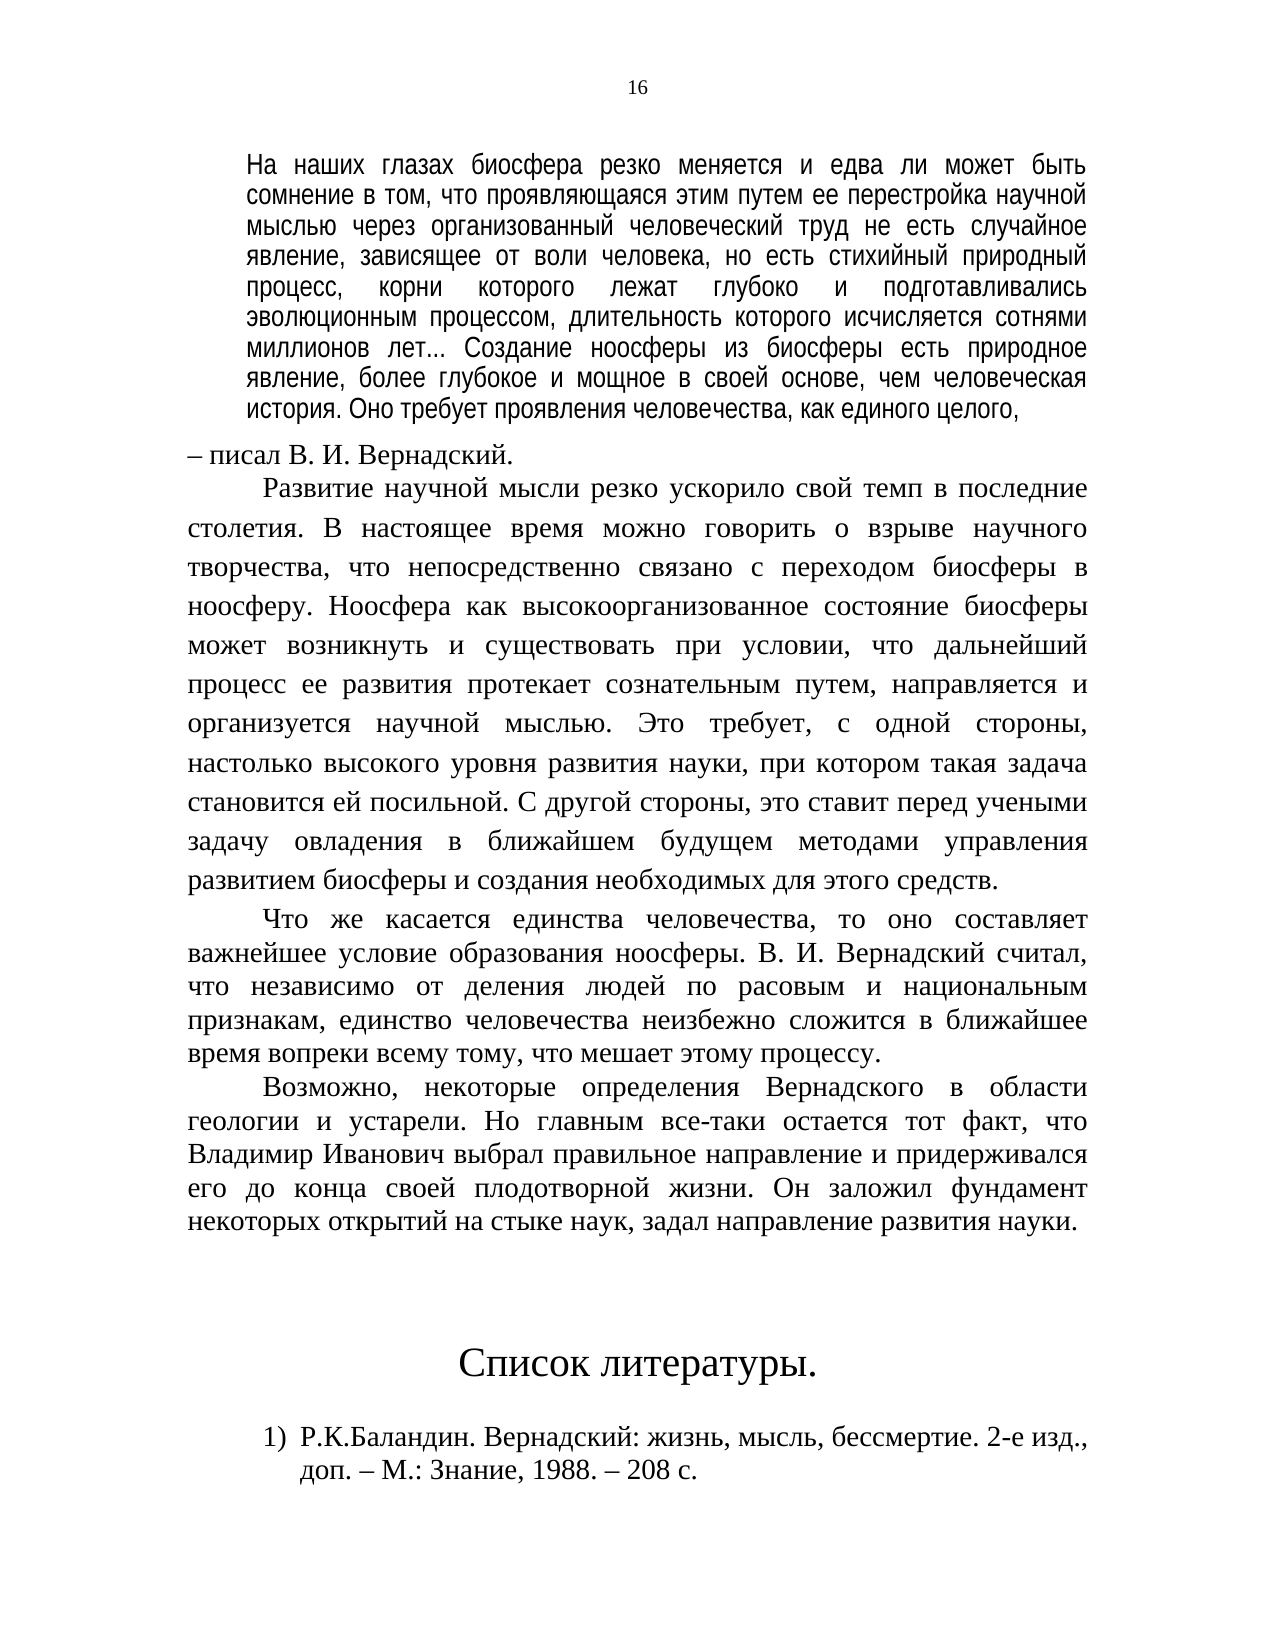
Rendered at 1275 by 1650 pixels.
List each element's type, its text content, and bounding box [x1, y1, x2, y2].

text Развитие научной мысли резко ускорило свой темп в последние столетия. В настоящее время можно говорить о взрыве научного творчества, что непосредственно связано с переходом биосферы в ноосферу. Ноосфера как высокоорганизованное состояние биосферы может возникнуть и существовать при условии, что дальнейший процесс ее развития протекает сознательным путем, направляется и организуется научной мыслью. Это требует, с одной стороны, настолько высокого уровня развития науки, при котором такая задача становится ей посильной. С другой стороны, это ставит перед учеными задачу овладения в ближайшем будущем методами управления развитием биосферы и создания необходимых для этого средств. [187, 471, 1088, 896]
text – писал В. И. Вернадский. [187, 437, 1103, 471]
text Возможно, некоторые определения Вернадского в области геологии и устарели. Но главным все-таки остается тот факт, что Владимир Иванович выбрал правильное направление и придерживался его до конца своей плодотворной жизни. Он заложил фундамент некоторых открытий на стыке наук, задал направление развития науки. [187, 1069, 1088, 1237]
text Что же касается единства человечества, то оно составляет важнейшее условие образования ноосферы. В. И. Вернадский считал, что независимо от деления людей по расовым и национальным признакам, единство человечества неизбежно сложится в ближайшее время вопреки всему тому, что мешает этому процессу. [187, 901, 1088, 1069]
list Р.К.Баландин. Вернадский: жизнь, мысль, бессмертие. 2-е изд., доп. – М.: Знание, 1988. – 208 с. [262, 1419, 1088, 1486]
text Список литературы. [187, 1337, 1088, 1385]
text На наших глазах биосфера резко меняется и едва ли может быть сомнение в том, что проявляющаяся этим путем ее перестройка научной мыслью через организованный человеческий труд не есть случайное явление, зависящее от воли человека, но есть стихийный природный процесс, корни которого лежат глубоко и подготавливались эволюционным процессом, длительность которого исчисляется сотнями миллионов лет... Создание ноосферы из биосферы есть природное явление, более глубокое и мощное в своей основе, чем человеческая история. Оно требует проявления человечества, как единого целого, [246, 150, 1088, 424]
